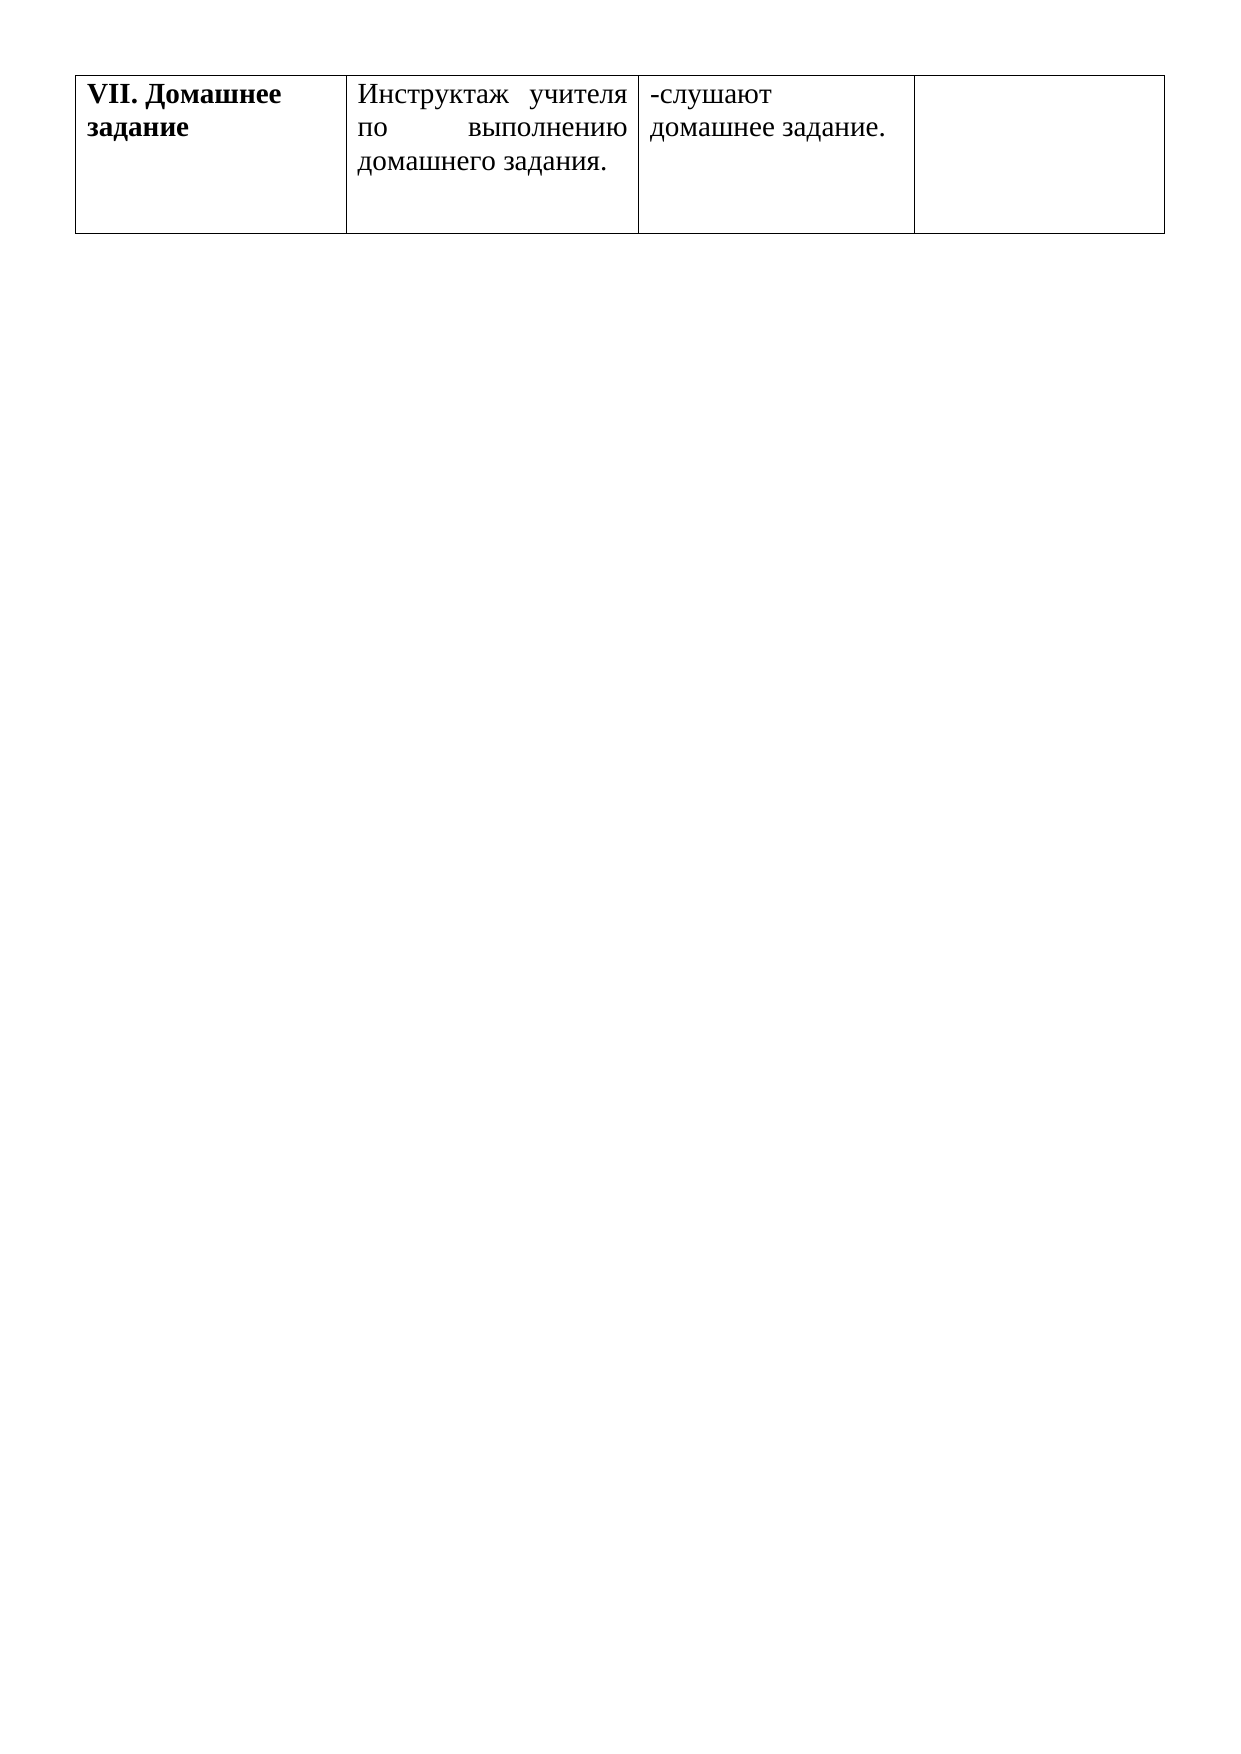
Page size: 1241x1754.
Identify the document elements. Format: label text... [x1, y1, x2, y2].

table_cell VII. Домашнее задание [76, 76, 346, 233]
table_cell [915, 76, 1164, 233]
table_cell -слушают домашнее задание. [639, 76, 914, 233]
table_cell Инструктаж учителя по выполнению домашнего задания. [347, 76, 638, 233]
